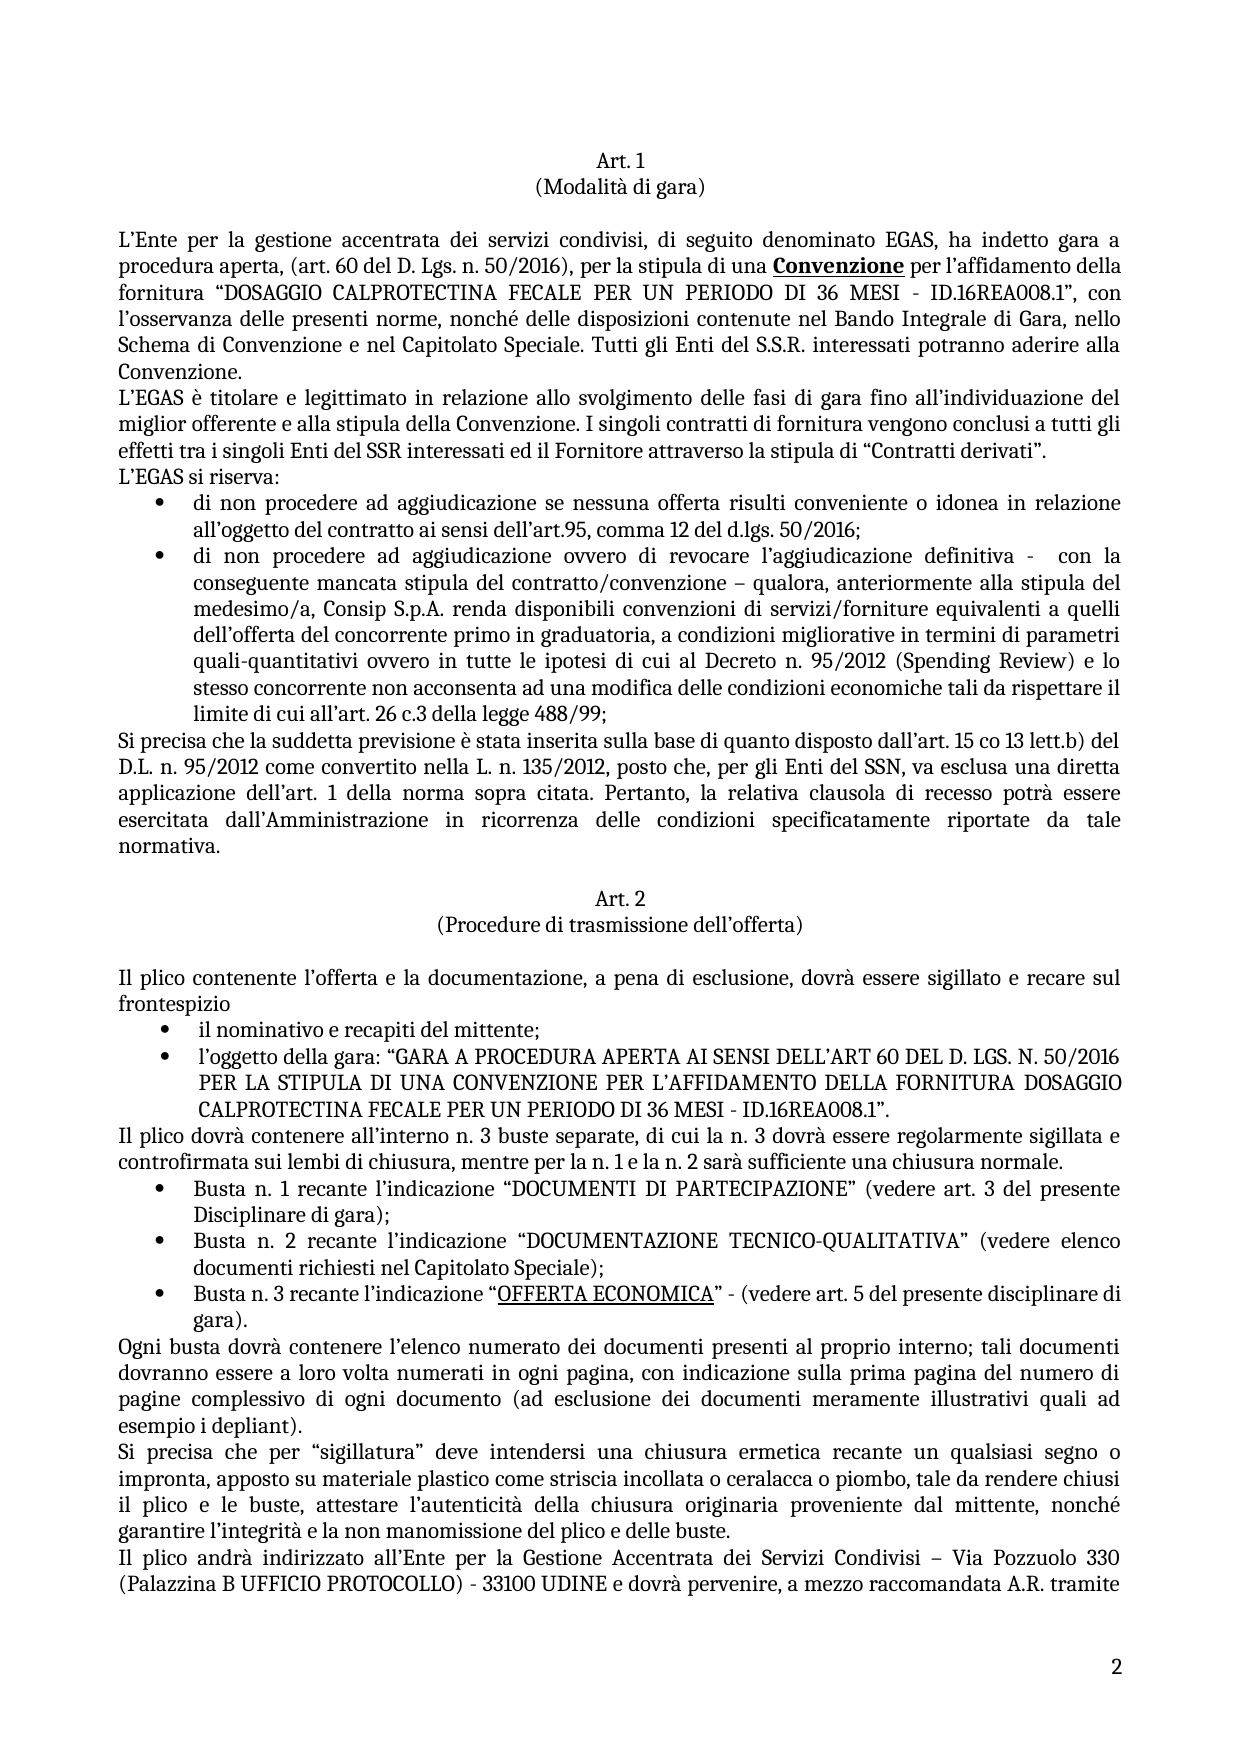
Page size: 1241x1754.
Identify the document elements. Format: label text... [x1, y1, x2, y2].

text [118, 1544, 1122, 1597]
text (Procedure di trasmissione dell’offerta) [118, 912, 1122, 938]
list di non procedere ad aggiudicazione se nessuna offerta risulti conveniente o idonea in relazione all’oggetto del contratto ai sensi dell’art.95, comma 12 del d.lgs. 50/2016; [156, 490, 1122, 543]
list di non procedere ad aggiudicazione ovvero di revocare l’aggiudicazione definitiva - con la conseguente mancata stipula del contratto/convenzione – qualora, anteriormente alla stipula del medesimo/a, Consip S.p.A. renda disponibili convenzioni di servizi/forniture equivalenti a quelli dell’offerta del concorrente primo in graduatoria, a condizioni migliorative in termini di parametri quali-quantitativi ovvero in tutte le ipotesi di cui al Decreto n. 95/2012 (Spending Review) e lo stesso concorrente non acconsenta ad una modifica delle condizioni economiche tali da rispettare il limite di cui all’art. 26 c.3 della legge 488/99; [156, 543, 1122, 727]
text (Modalità di gara) [118, 174, 1122, 200]
list Busta n. 3 recante l’indicazione “OFFERTA ECONOMICA” - (vedere art. 5 del presente disciplinare di gara). [156, 1281, 1122, 1333]
list il nominativo e recapiti del mittente; [161, 1017, 1122, 1044]
text Si precisa che per “sigillatura” deve intendersi una chiusura ermetica recante un qualsiasi segno o impronta, apposto su materiale plastico come striscia incollata o ceralacca o piombo, tale da rendere chiusi il plico e le buste, attestare l’autenticità della chiusura originaria proveniente dal mittente, nonché garantire l’integrità e la non manomissione del plico e delle buste. [118, 1439, 1122, 1544]
text L’EGAS è titolare e legittimato in relazione allo svolgimento delle fasi di gara fino all’individuazione del miglior offerente e alla stipula della Convenzione. I singoli contratti di fornitura vengono conclusi a tutti gli effetti tra i singoli Enti del SSR interessati ed il Fornitore attraverso la stipula di “Contratti derivati”. [118, 385, 1122, 464]
list l’oggetto della gara: “GARA A PROCEDURA APERTA AI SENSI DELL’ART 60 DEL D. LGS. N. 50/2016 PER LA STIPULA DI UNA CONVENZIONE PER L’AFFIDAMENTO DELLA FORNITURA DOSAGGIO CALPROTECTINA FECALE PER UN PERIODO DI 36 MESI - ID.16REA008.1”. [161, 1044, 1122, 1123]
text Il plico contenente l’offerta e la documentazione, a pena di esclusione, dovrà essere sigillato e recare sul frontespizio [118, 964, 1122, 1017]
text Art. 1 [118, 148, 1122, 174]
text Ogni busta dovrà contenere l’elenco numerato dei documenti presenti al proprio interno; tali documenti dovranno essere a loro volta numerati in ogni pagina, con indicazione sulla prima pagina del numero di pagine complessivo di ogni documento (ad esclusione dei documenti meramente illustrativi quali ad esempio i depliant). [118, 1333, 1122, 1439]
text L’Ente per la gestione accentrata dei servizi condivisi, di seguito denominato EGAS, ha indetto gara a procedura aperta, (art. 60 del D. Lgs. n. 50/2016), per la stipula di una Convenzione per l’affidamento della fornitura “DOSAGGIO CALPROTECTINA FECALE PER UN PERIODO DI 36 MESI - ID.16REA008.1”, con l’osservanza delle presenti norme, nonché delle disposizioni contenute nel Bando Integrale di Gara, nello Schema di Convenzione e nel Capitolato Speciale. Tutti gli Enti del S.S.R. interessati potranno aderire alla Convenzione. [118, 227, 1122, 385]
list Busta n. 1 recante l’indicazione “DOCUMENTI DI PARTECIPAZIONE” (vedere art. 3 del presente Disciplinare di gara); [156, 1175, 1122, 1228]
list Busta n. 2 recante l’indicazione “DOCUMENTAZIONE TECNICO-QUALITATIVA” (vedere elenco documenti richiesti nel Capitolato Speciale); [156, 1228, 1122, 1281]
text L’EGAS si riserva: [118, 464, 1122, 490]
text Il plico dovrà contenere all’interno n. 3 buste separate, di cui la n. 3 dovrà essere regolarmente sigillata e controfirmata sui lembi di chiusura, mentre per la n. 1 e la n. 2 sarà sufficiente una chiusura normale. [118, 1123, 1122, 1175]
text Si precisa che la suddetta previsione è stata inserita sulla base di quanto disposto dall’art. 15 co 13 lett.b) del D.L. n. 95/2012 come convertito nella L. n. 135/2012, posto che, per gli Enti del SSN, va esclusa una diretta applicazione dell’art. 1 della norma sopra citata. Pertanto, la relativa clausola di recesso potrà essere esercitata dall’Amministrazione in ricorrenza delle condizioni specificatamente riportate da tale normativa. [118, 727, 1122, 859]
text Art. 2 [118, 886, 1122, 912]
